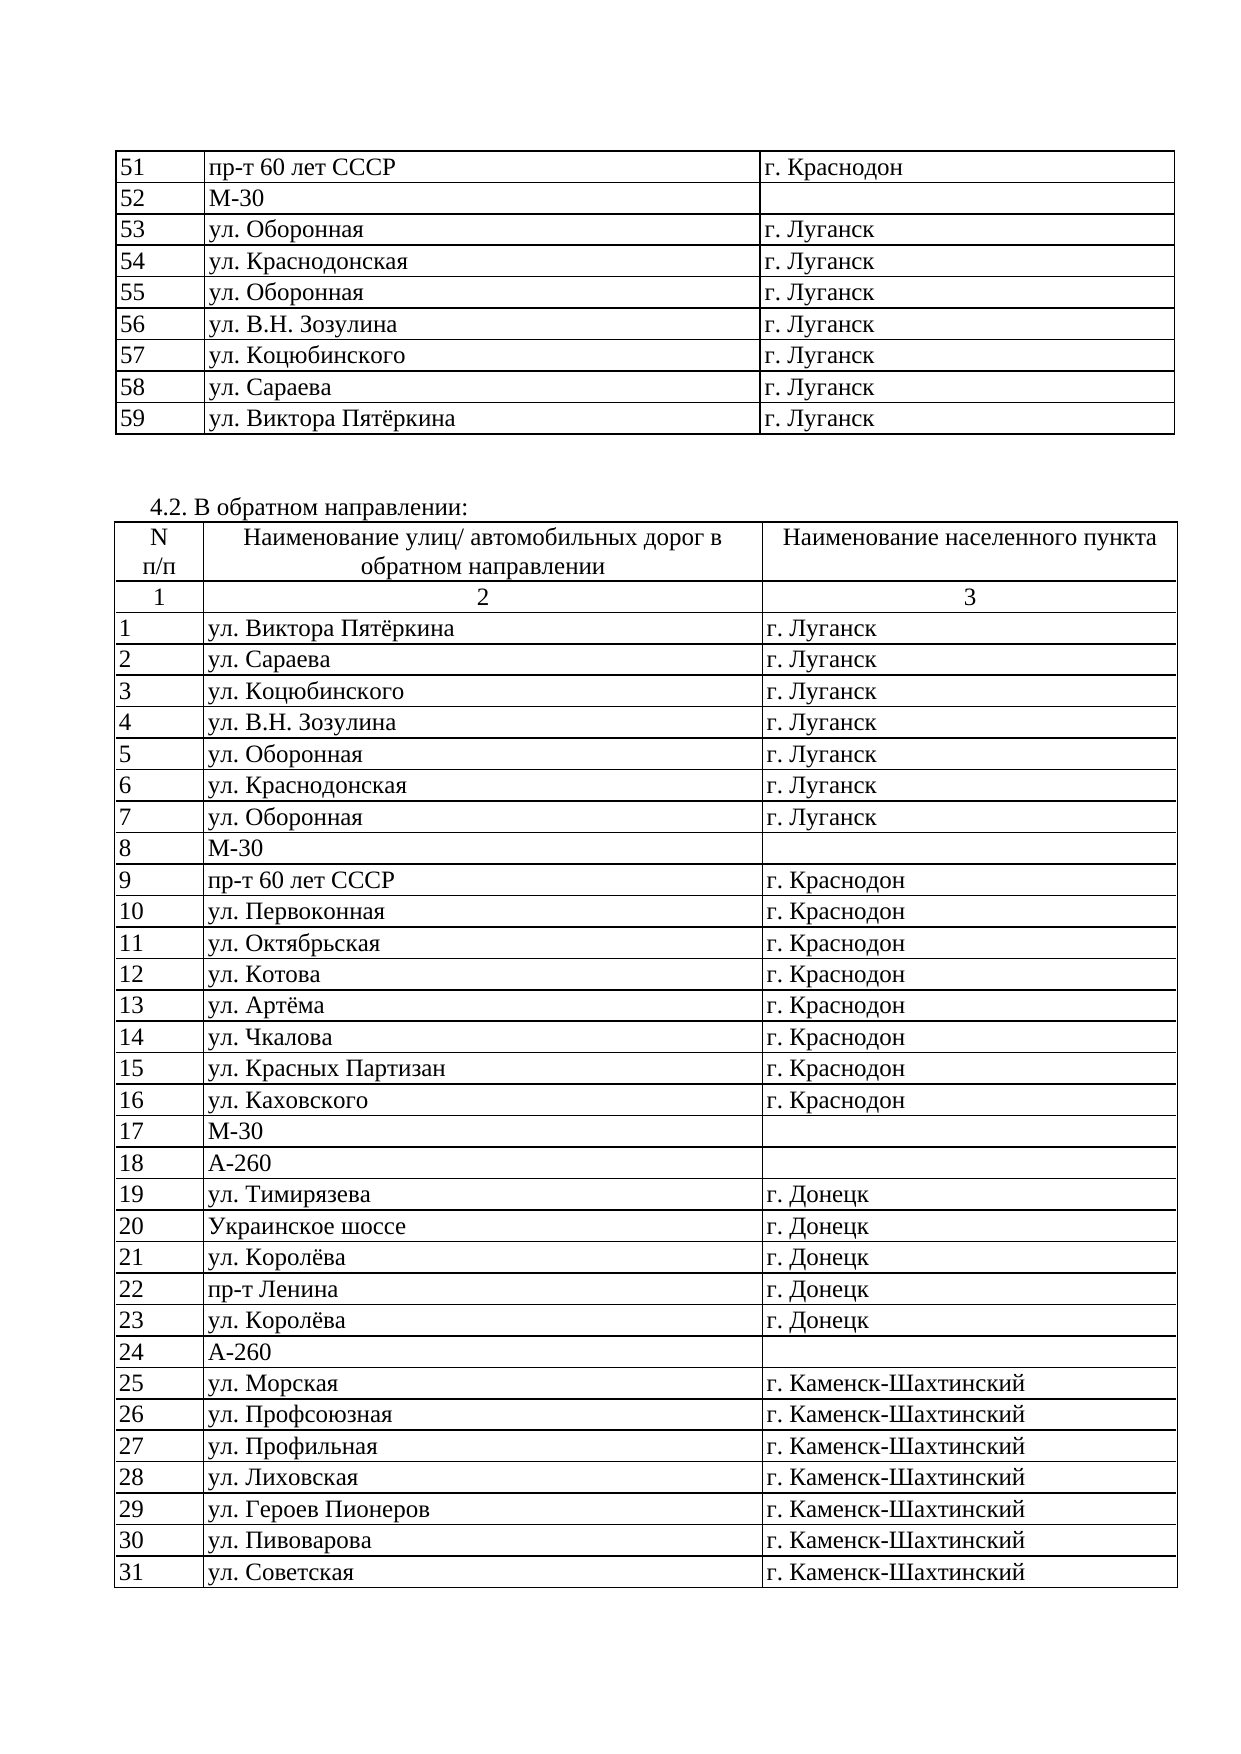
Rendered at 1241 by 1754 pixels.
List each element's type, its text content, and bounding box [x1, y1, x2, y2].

table_cell ул. Коцюбинского [204, 676, 762, 706]
table_cell г. Донецк [763, 1304, 1177, 1335]
table_cell г. Донецк [763, 1178, 1177, 1209]
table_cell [763, 1555, 1177, 1587]
table_cell г. Луганск [763, 643, 1177, 674]
table_cell 31 [115, 1556, 203, 1587]
table_cell г. Донецк [763, 1241, 1177, 1272]
table_cell г. Луганск [763, 800, 1177, 832]
table_cell 5 [115, 738, 203, 769]
table_cell 11 [115, 927, 203, 957]
table_cell 52 [117, 183, 204, 213]
table_cell г. Каменск-Шахтинский [763, 1492, 1177, 1524]
table_cell г. Краснодон [761, 152, 1174, 181]
table_cell ул. Артёма [204, 991, 762, 1020]
table_header Наименование улиц/ автомобильных дорог в обратном направлении [204, 523, 762, 580]
table_cell 58 [117, 372, 204, 402]
table_cell А-260 [204, 1148, 762, 1178]
table_cell г. Луганск [761, 372, 1174, 402]
table_cell 1 [115, 581, 203, 611]
table_cell г. Краснодон [763, 895, 1177, 926]
table_cell 8 [115, 833, 203, 863]
table_cell 1 [115, 613, 203, 643]
table_cell г. Луганск [761, 340, 1174, 370]
table_cell г. Каменск-Шахтинский [763, 1398, 1177, 1429]
table_cell 15 [115, 1053, 203, 1083]
table_cell ул. Королёва [204, 1242, 762, 1272]
table_cell ул. Тимирязева [204, 1179, 762, 1209]
table_cell 23 [115, 1305, 203, 1335]
table_cell г. Донецк [763, 1272, 1177, 1303]
table_cell 17 [115, 1116, 203, 1146]
table_cell 53 [117, 215, 204, 244]
table_cell 3 [115, 675, 203, 706]
table_cell пр-т Ленина [204, 1274, 762, 1303]
table_cell 14 [115, 1021, 203, 1052]
table_cell ул. Лиховская [204, 1462, 762, 1492]
table_cell 2 [115, 644, 203, 674]
table_cell 54 [117, 246, 204, 276]
table_cell 59 [117, 403, 204, 433]
table_cell ул. Сараева [205, 372, 759, 402]
table_cell 30 [115, 1525, 203, 1555]
table_cell ул. Октябрьская [204, 928, 762, 957]
table_cell А-260 [204, 1337, 762, 1366]
table_cell г. Луганск [761, 215, 1174, 244]
table_cell 26 [115, 1399, 203, 1429]
table_cell г. Луганск [763, 737, 1177, 769]
table_cell ул. Профильная [204, 1431, 762, 1461]
table_cell ул. В.Н. Зозулина [205, 309, 759, 339]
table_cell 3 [763, 580, 1177, 611]
table_cell 4 [115, 707, 203, 737]
table_cell г. Краснодон [763, 1020, 1177, 1052]
table_cell [763, 1146, 1177, 1178]
table_cell 51 [117, 152, 204, 181]
table_cell 29 [115, 1493, 203, 1524]
table_cell 6 [115, 770, 203, 800]
table_cell 19 [115, 1179, 203, 1209]
table_cell 55 [117, 277, 204, 307]
table_cell ул. Сараева [204, 645, 762, 674]
table_cell г. Луганск [761, 246, 1174, 276]
table_cell г. Краснодон [763, 958, 1177, 989]
table_cell 18 [115, 1147, 203, 1178]
table_cell 27 [115, 1430, 203, 1461]
table_cell г. Луганск [761, 309, 1174, 339]
table_cell 16 [115, 1084, 203, 1115]
table_cell М-30 [205, 183, 759, 213]
table_cell 25 [115, 1368, 203, 1398]
table_cell М-30 [204, 833, 762, 863]
text 4.2. В обратном направлении: [150, 492, 1090, 521]
table_cell г. Краснодон [763, 1052, 1177, 1083]
table_cell г. Луганск [761, 277, 1174, 307]
table_cell ул. Краснодонская [205, 246, 759, 276]
table_cell 21 [115, 1242, 203, 1272]
table_cell г. Луганск [763, 611, 1177, 643]
table_cell [763, 1335, 1177, 1366]
table_cell ул. Краснодонская [204, 770, 762, 800]
table_cell 2 [204, 582, 762, 611]
table_cell [763, 1115, 1177, 1146]
table_cell г. Каменск-Шахтинский [763, 1366, 1177, 1398]
table_cell 20 [115, 1210, 203, 1241]
table_header N п/п [115, 523, 203, 580]
table_cell 22 [115, 1273, 203, 1303]
table_cell 24 [115, 1336, 203, 1366]
table_header Наименование населенного пункта [763, 523, 1177, 580]
table_cell Украинское шоссе [204, 1211, 762, 1241]
table_cell г. Краснодон [763, 863, 1177, 894]
table_cell г. Каменск-Шахтинский [763, 1524, 1177, 1555]
table_cell ул. Виктора Пятёркина [205, 403, 759, 433]
table_cell ул. Оборонная [205, 215, 759, 244]
table_cell г. Луганск [761, 403, 1174, 433]
table_cell [763, 832, 1177, 863]
table_cell ул. Виктора Пятёркина [204, 613, 762, 643]
table_cell г. Краснодон [763, 1083, 1177, 1115]
table_cell ул. Котова [204, 959, 762, 989]
table_cell г. Луганск [763, 769, 1177, 800]
table_cell ул. Красных Партизан [204, 1053, 762, 1083]
table_cell г. Каменск-Шахтинский [763, 1461, 1177, 1492]
table_cell [761, 183, 1174, 213]
table_cell ул. Оборонная [204, 802, 762, 832]
table_cell ул. Каховского [204, 1085, 762, 1115]
table_cell г. Луганск [763, 706, 1177, 737]
table_cell ул. Первоконная [204, 896, 762, 926]
table_cell ул. Морская [204, 1368, 762, 1398]
table_cell ул. Оборонная [204, 739, 762, 769]
table_cell 13 [115, 990, 203, 1020]
table_cell 7 [115, 801, 203, 832]
table_cell пр-т 60 лет СССР [204, 865, 762, 894]
table_cell г. Краснодон [763, 989, 1177, 1020]
table_cell г. Луганск [763, 674, 1177, 706]
table_cell ул. Героев Пионеров [204, 1494, 762, 1524]
table_cell 12 [115, 959, 203, 989]
table_cell ул. Советская [204, 1557, 762, 1587]
table_cell М-30 [204, 1116, 762, 1146]
table_cell ул. Оборонная [205, 277, 759, 307]
table_cell 28 [115, 1462, 203, 1492]
table_cell пр-т 60 лет СССР [205, 152, 759, 181]
table_cell ул. Пивоварова [204, 1525, 762, 1555]
table_cell 56 [117, 309, 204, 339]
table_cell ул. В.Н. Зозулина [204, 707, 762, 737]
table_cell 10 [115, 896, 203, 926]
table_cell ул. Коцюбинского [205, 340, 759, 370]
table_cell ул. Чкалова [204, 1022, 762, 1052]
table_cell 57 [117, 340, 204, 370]
table_cell г. Донецк [763, 1209, 1177, 1241]
table_cell 9 [115, 864, 203, 894]
table_cell ул. Королёва [204, 1305, 762, 1335]
table_cell г. Краснодон [763, 926, 1177, 957]
table_cell г. Каменск-Шахтинский [763, 1429, 1177, 1461]
table_cell ул. Профсоюзная [204, 1400, 762, 1429]
